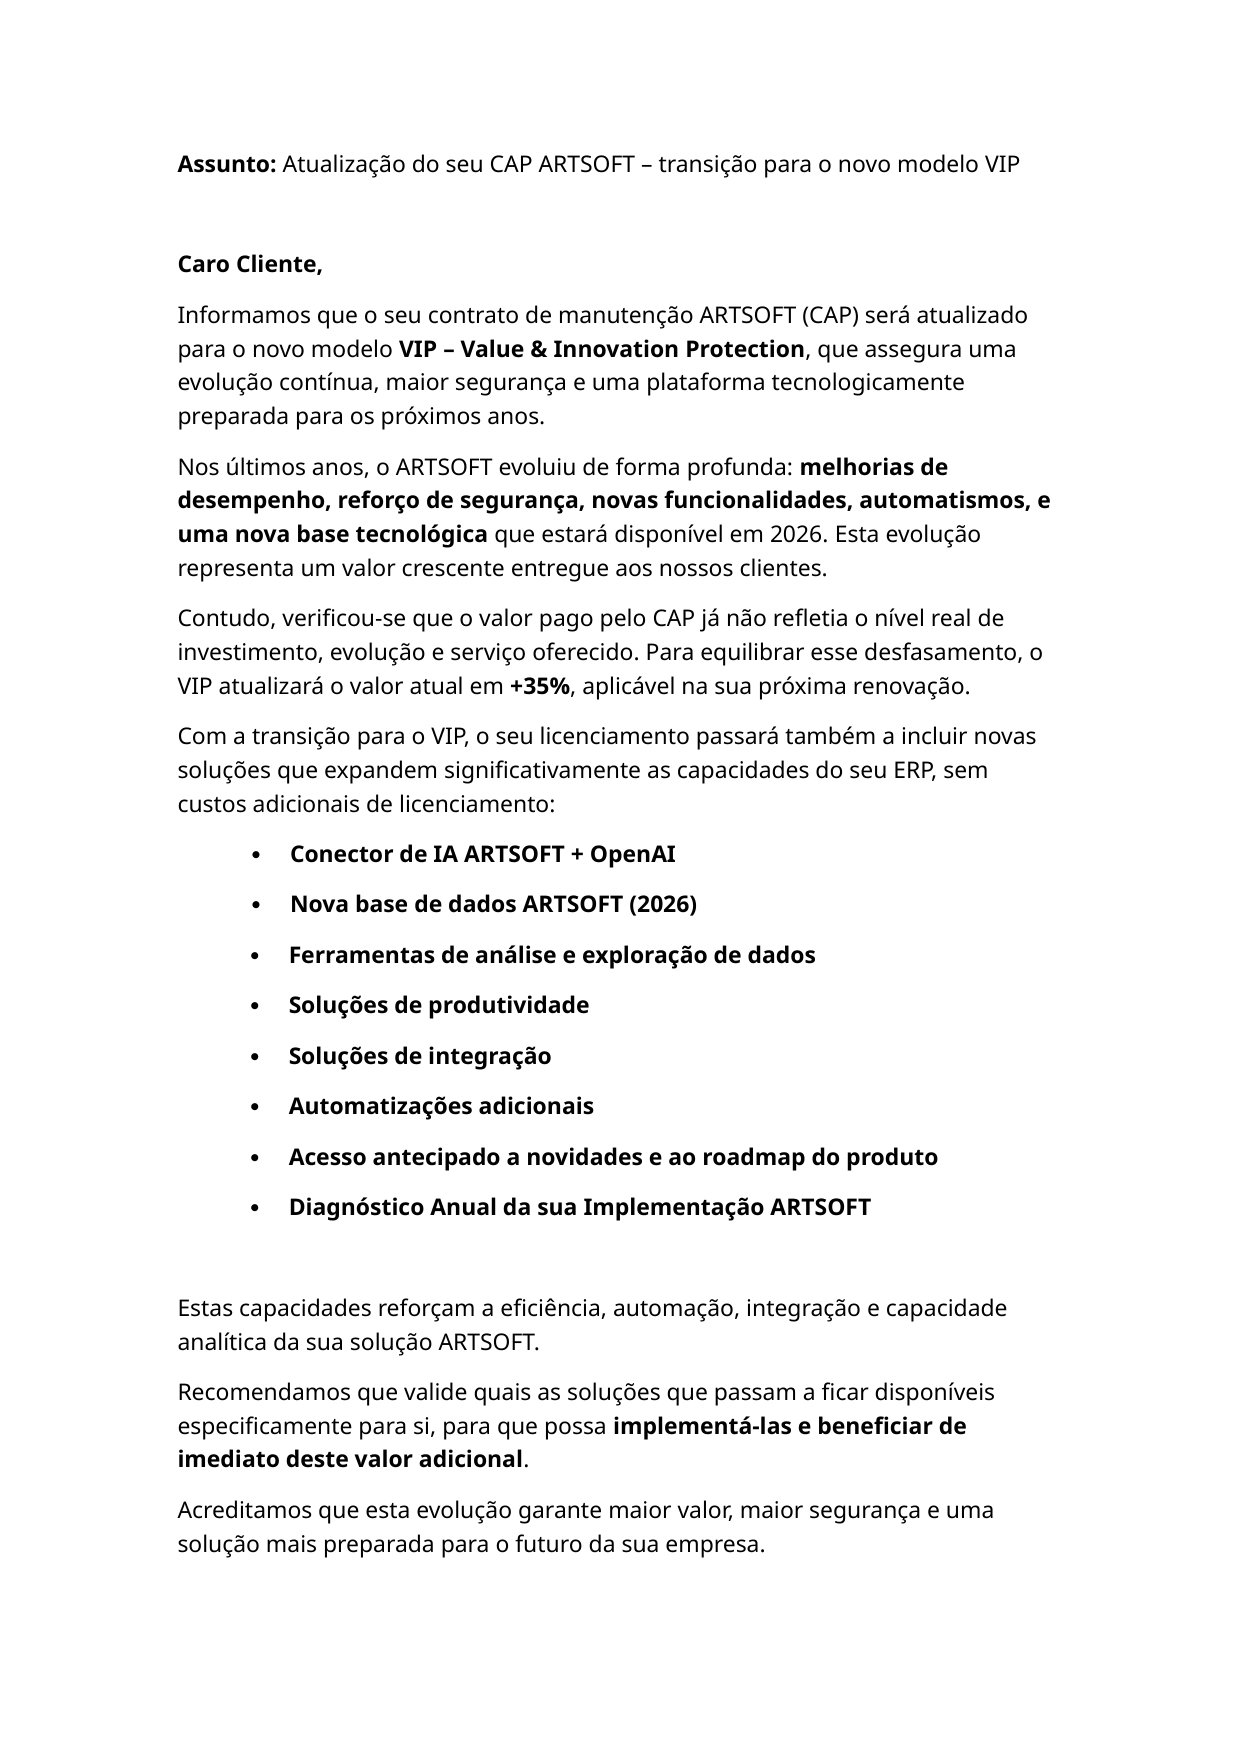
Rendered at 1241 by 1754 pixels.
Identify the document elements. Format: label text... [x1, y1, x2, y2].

list Acesso antecipado a novidades e ao roadmap do produto [251, 1141, 1063, 1172]
text Nos últimos anos, o ARTSOFT evoluiu de forma profunda: melhorias de desempenho, reforço de segurança, novas funcionalidades, automatismos, e uma nova base tecnológica que estará disponível em 2026. Esta evolução representa um valor crescente entregue aos nossos clientes. [177, 451, 1063, 583]
text Recomendamos que valide quais as soluções que passam a ficar disponíveis especificamente para si, para que possa implementá-las e beneficiar de imediato deste valor adicional. [177, 1376, 1063, 1475]
list Conector de IA ARTSOFT + OpenAI [252, 838, 1063, 869]
list Nova base de dados ARTSOFT (2026) [252, 888, 1063, 920]
list Diagnóstico Anual da sua Implementação ARTSOFT [251, 1191, 1063, 1222]
list Automatizações adicionais [251, 1090, 1063, 1121]
text Acreditamos que esta evolução garante maior valor, maior segurança e uma solução mais preparada para o futuro da sua empresa. [177, 1494, 1063, 1559]
list Soluções de produtividade [251, 989, 1063, 1021]
text Assunto: Atualização do seu CAP ARTSOFT – transição para o novo modelo VIP [177, 148, 1063, 179]
text Contudo, verificou-se que o valor pago pelo CAP já não refletia o nível real de investimento, evolução e serviço oferecido. Para equilibrar esse desfasamento, o VIP atualizará o valor atual em +35%, aplicável na sua próxima renovação. [177, 602, 1063, 701]
text Caro Cliente, [177, 248, 1063, 280]
text Estas capacidades reforçam a eficiência, automação, integração e capacidade analítica da sua solução ARTSOFT. [177, 1292, 1063, 1357]
list Soluções de integração [251, 1040, 1063, 1071]
list Ferramentas de análise e exploração de dados [251, 939, 1063, 970]
text Com a transição para o VIP, o seu licenciamento passará também a incluir novas soluções que expandem significativamente as capacidades do seu ERP, sem custos adicionais de licenciamento: [177, 720, 1063, 819]
text Informamos que o seu contrato de manutenção ARTSOFT (CAP) será atualizado para o novo modelo VIP – Value & Innovation Protection, que assegura uma evolução contínua, maior segurança e uma plataforma tecnologicamente preparada para os próximos anos. [177, 299, 1063, 431]
